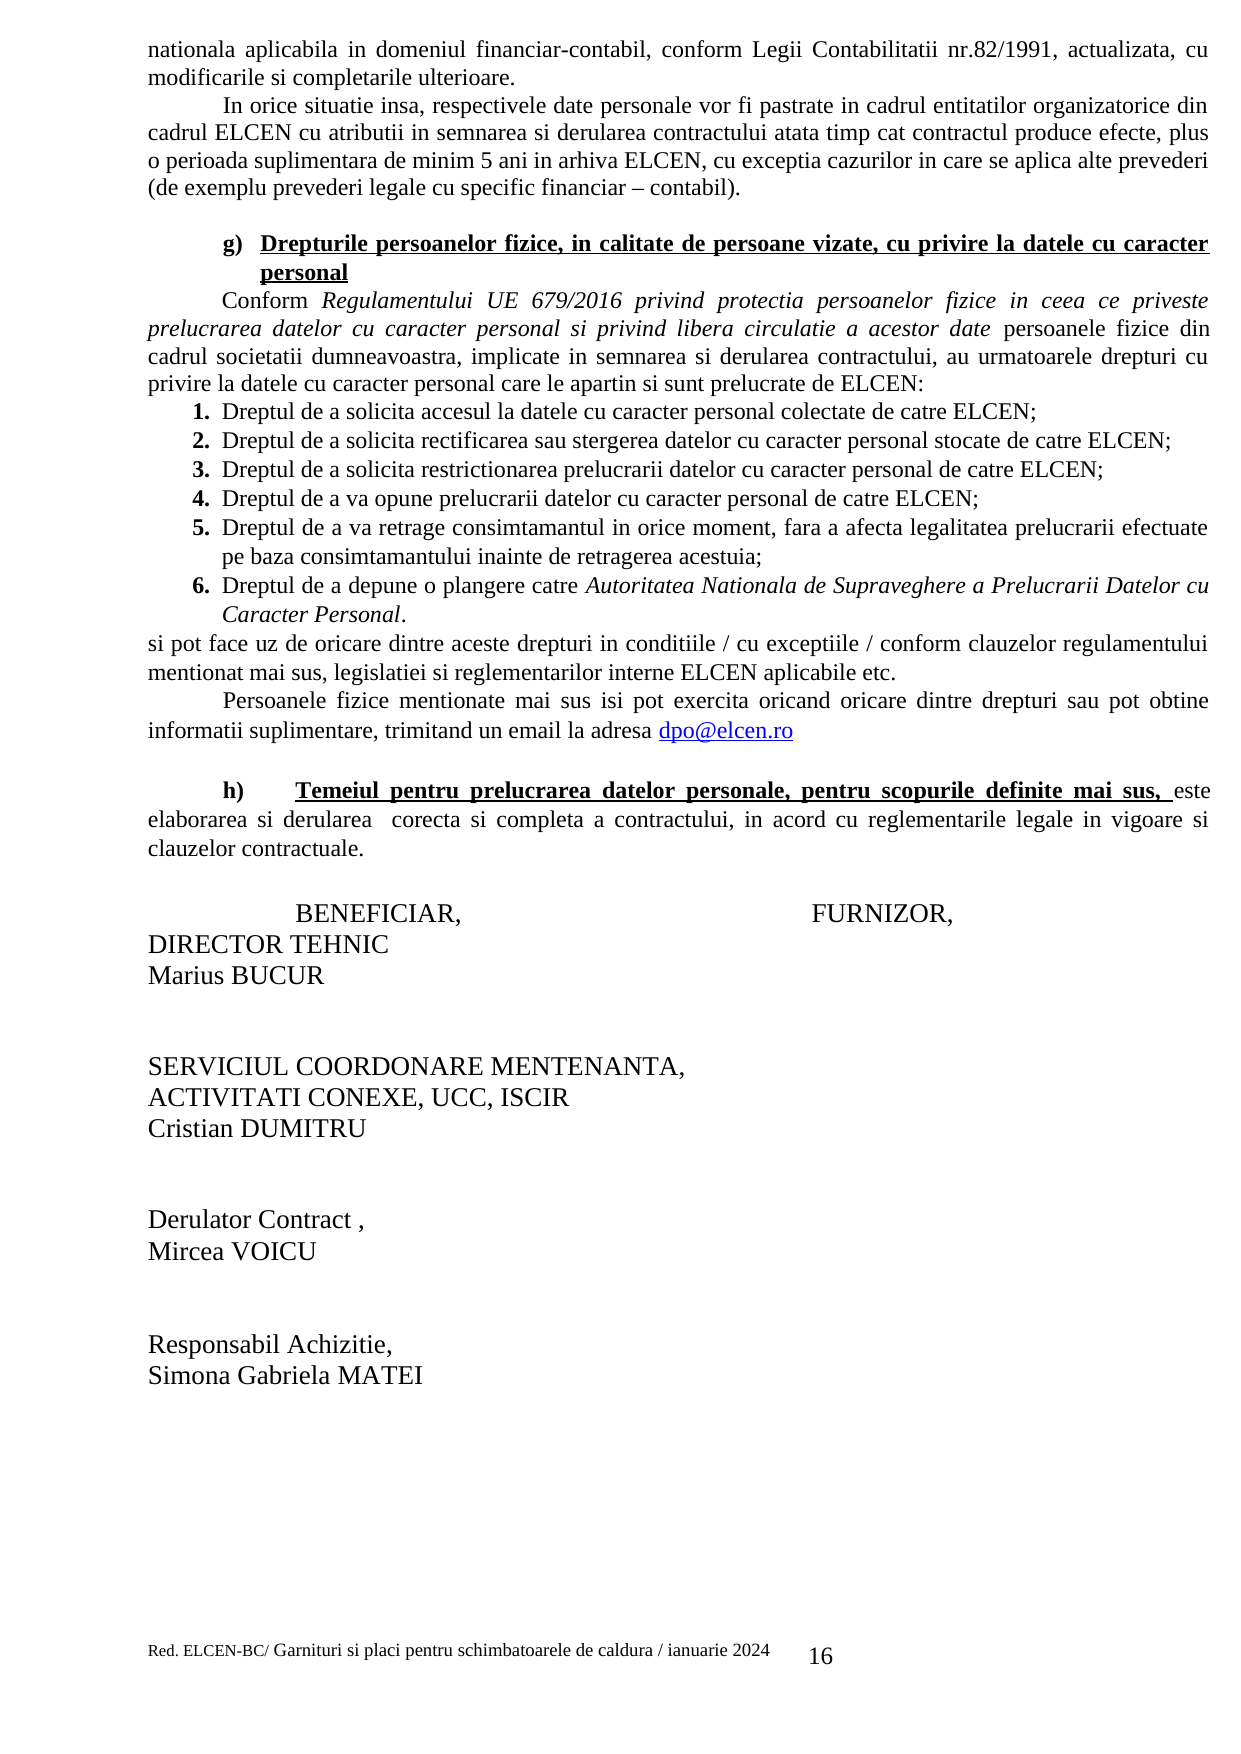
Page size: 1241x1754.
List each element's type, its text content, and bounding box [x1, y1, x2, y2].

text ACTIVITATI CONEXE, UCC, ISCIR [148, 1081, 1211, 1113]
text BENEFICIAR, FURNIZOR, [221, 897, 1211, 928]
text Responsabil Achizitie, [148, 1328, 1211, 1359]
text Simona Gabriela MATEI [148, 1359, 1211, 1391]
text Marius BUCUR [148, 959, 1211, 990]
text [148, 35, 1211, 91]
list Dreptul de a depune o plangere catre Autoritatea Nationala de Supraveghere a Prelucrarii Datelor cu Caracter Personal. [192, 571, 1211, 627]
list Dreptul de a solicita rectificarea sau stergerea datelor cu caracter personal stocate de catre ELCEN; [192, 426, 1211, 453]
text Conform Regulamentului UE 679/2016 privind protectia persoanelor fizice in ceea ce priveste prelucrarea datelor cu caracter personal si privind libera circulatie a acestor date persoanele fizice din cadrul societatii dumneavoastra, implicate in semnarea si derularea contractului, au urmatoarele drepturi cu privire la datele cu caracter personal care le apartin si sunt prelucrate de ELCEN: [148, 287, 1211, 397]
list Temeiul pentru prelucrarea datelor personale, pentru scopurile definite mai sus, este elaborarea si derularea corecta si completa a contractului, in acord cu reglementarile legale in vigoare si clauzelor contractuale. [148, 777, 1211, 862]
text In orice situatie insa, respectivele date personale vor fi pastrate in cadrul entitatilor organizatorice din cadrul ELCEN cu atributii in semnarea si derularea contractului atata timp cat contractul produce efecte, plus o perioada suplimentara de minim 5 ani in arhiva ELCEN, cu exceptia cazurilor in care se aplica alte prevederi (de exemplu prevederi legale cu specific financiar – contabil). [148, 91, 1211, 201]
text DIRECTOR TEHNIC [148, 928, 1211, 959]
list Dreptul de a solicita restrictionarea prelucrarii datelor cu caracter personal de catre ELCEN; [192, 455, 1211, 482]
text Derulator Contract , [148, 1204, 1211, 1235]
text Mircea VOICU [148, 1235, 1211, 1266]
list si pot face uz de oricare dintre aceste drepturi in conditiile / cu exceptiile / conform clauzelor regulamentului mentionat mai sus, legislatiei si reglementarilor interne ELCEN aplicabile etc. [148, 629, 1211, 685]
text Persoanele fizice mentionate mai sus isi pot exercita oricand oricare dintre drepturi sau pot obtine informatii suplimentare, trimitand un email la adresa dpo@elcen.ro [148, 687, 1211, 743]
list Dreptul de a solicita accesul la datele cu caracter personal colectate de catre ELCEN; [192, 397, 1211, 424]
text SERVICIUL COORDONARE MENTENANTA, [148, 1050, 1211, 1081]
text Cristian DUMITRU [148, 1113, 1211, 1144]
list Drepturile persoanelor fizice, in calitate de persoane vizate, cu privire la datele cu caracter personal [223, 229, 1211, 285]
list Dreptul de a va opune prelucrarii datelor cu caracter personal de catre ELCEN; [192, 484, 1211, 511]
list Dreptul de a va retrage consimtamantul in orice moment, fara a afecta legalitatea prelucrarii efectuate pe baza consimtamantului inainte de retragerea acestuia; [192, 513, 1211, 569]
